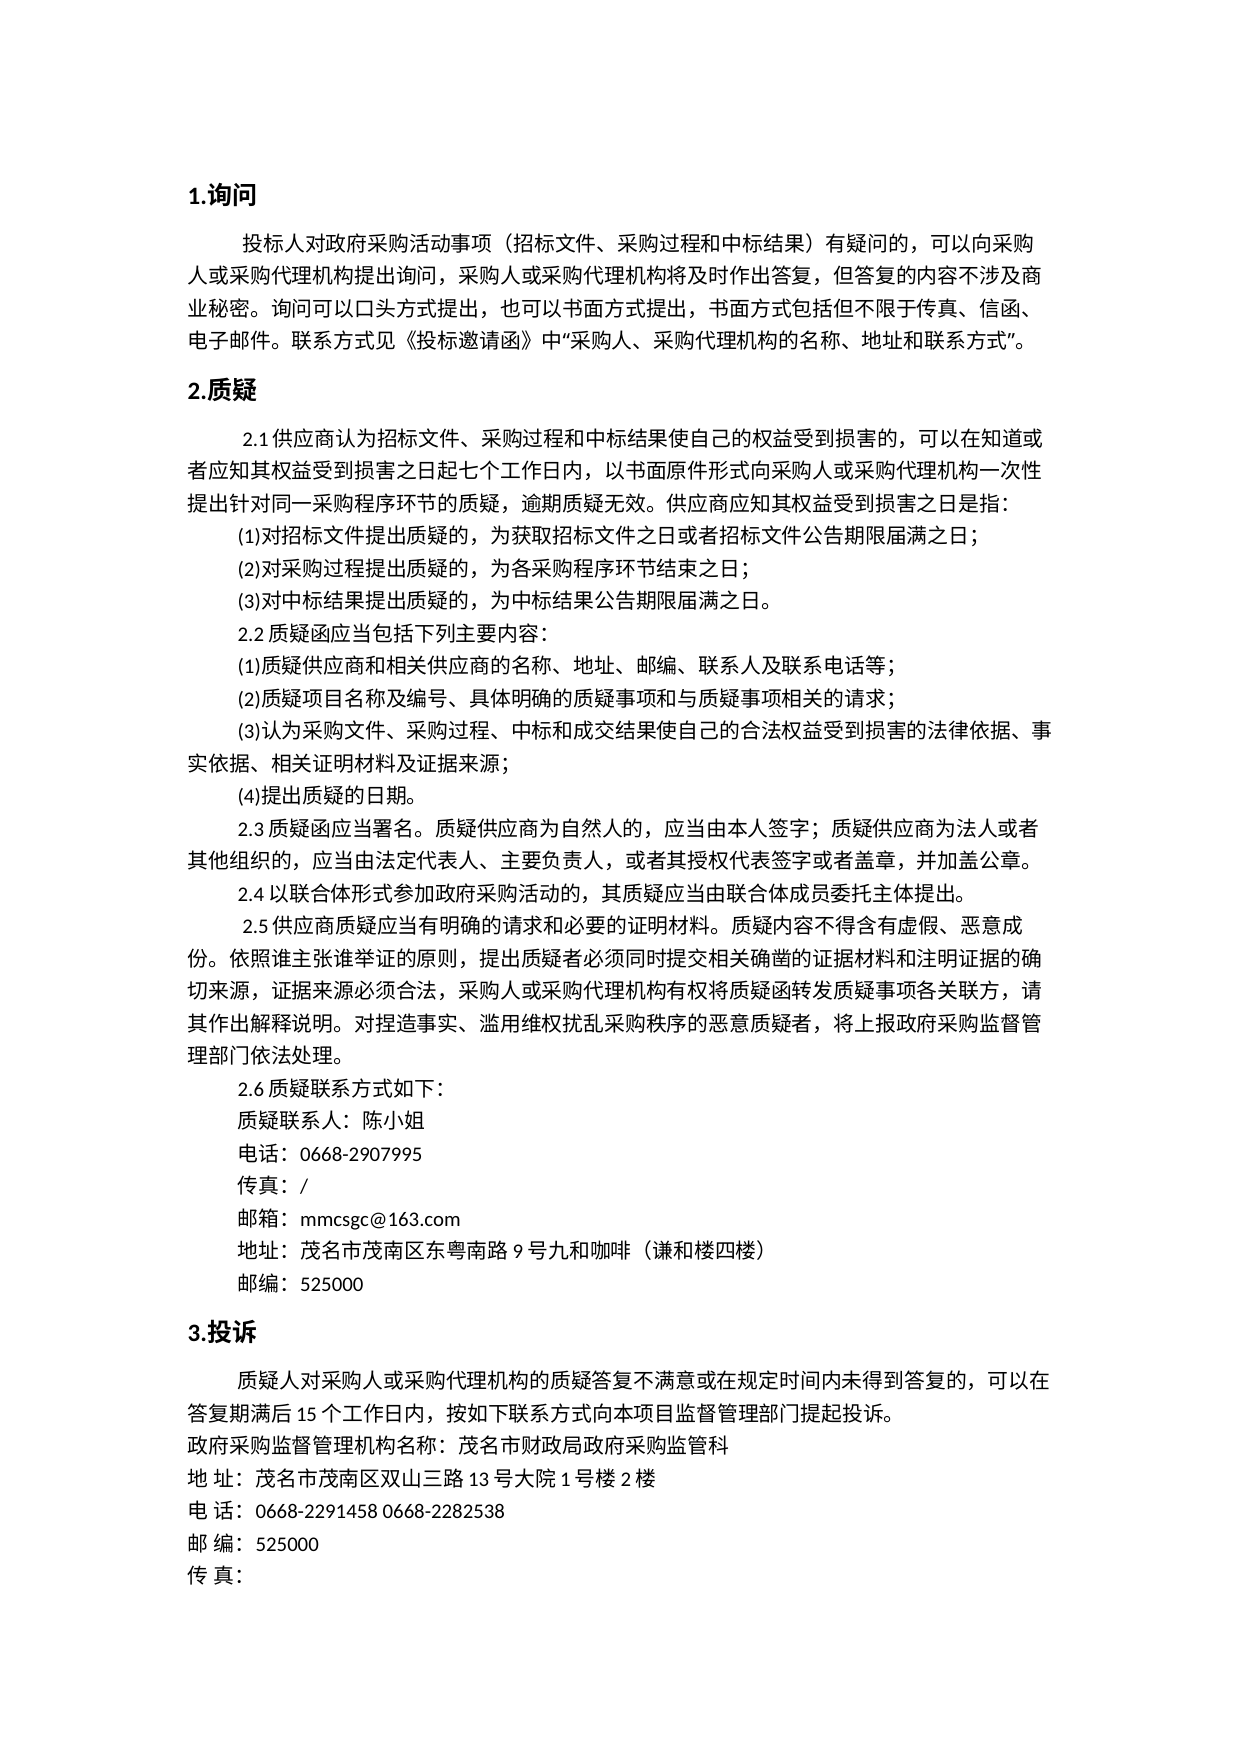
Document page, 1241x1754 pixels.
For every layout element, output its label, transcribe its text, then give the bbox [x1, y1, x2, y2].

text 传 真： [187, 1559, 1053, 1592]
text (3)对中标结果提出质疑的，为中标结果公告期限届满之日。 [187, 584, 1053, 617]
text 地址：茂名市茂南区东粤南路9号九和咖啡（谦和楼四楼） [187, 1234, 1053, 1267]
text 1.询问 [187, 162, 1053, 227]
text 2.4以联合体形式参加政府采购活动的，其质疑应当由联合体成员委托主体提出。 [187, 877, 1053, 909]
text (1)质疑供应商和相关供应商的名称、地址、邮编、联系人及联系电话等； [187, 649, 1053, 682]
text (3)认为采购文件、采购过程、中标和成交结果使自己的合法权益受到损害的法律依据、事实依据、相关证明材料及证据来源； [187, 714, 1053, 779]
text 质疑人对采购人或采购代理机构的质疑答复不满意或在规定时间内未得到答复的，可以在答复期满后15个工作日内，按如下联系方式向本项目监督管理部门提起投诉。 [187, 1364, 1053, 1429]
text 2.5供应商质疑应当有明确的请求和必要的证明材料。质疑内容不得含有虚假、恶意成份。依照谁主张谁举证的原则，提出质疑者必须同时提交相关确凿的证据材料和注明证据的确切来源，证据来源必须合法，采购人或采购代理机构有权将质疑函转发质疑事项各关联方，请其作出解释说明。对捏造事实、滥用维权扰乱采购秩序的恶意质疑者，将上报政府采购监督管理部门依法处理。 [187, 909, 1053, 1072]
text 传真：/ [187, 1169, 1053, 1202]
text 2.6质疑联系方式如下： [187, 1072, 1053, 1104]
text 投标人对政府采购活动事项（招标文件、采购过程和中标结果）有疑问的，可以向采购人或采购代理机构提出询问，采购人或采购代理机构将及时作出答复，但答复的内容不涉及商业秘密。询问可以口头方式提出，也可以书面方式提出，书面方式包括但不限于传真、信函、电子邮件。联系方式见《投标邀请函》中“采购人、采购代理机构的名称、地址和联系方式”。 [187, 227, 1053, 357]
text (4)提出质疑的日期。 [187, 779, 1053, 812]
text (2)质疑项目名称及编号、具体明确的质疑事项和与质疑事项相关的请求； [187, 682, 1053, 714]
text 2.质疑 [187, 357, 1053, 422]
text 邮 编：525000 [187, 1527, 1053, 1559]
text (1)对招标文件提出质疑的，为获取招标文件之日或者招标文件公告期限届满之日； [187, 519, 1053, 552]
text 质疑联系人：陈小姐 [187, 1104, 1053, 1137]
text 2.1供应商认为招标文件、采购过程和中标结果使自己的权益受到损害的，可以在知道或者应知其权益受到损害之日起七个工作日内，以书面原件形式向采购人或采购代理机构一次性提出针对同一采购程序环节的质疑，逾期质疑无效。供应商应知其权益受到损害之日是指： [187, 422, 1053, 519]
text 政府采购监督管理机构名称：茂名市财政局政府采购监管科 [187, 1429, 1053, 1462]
text 邮编：525000 [187, 1267, 1053, 1299]
text 电话：0668-2907995 [187, 1137, 1053, 1169]
text (2)对采购过程提出质疑的，为各采购程序环节结束之日； [187, 552, 1053, 584]
text 2.3 质疑函应当署名。质疑供应商为自然人的，应当由本人签字；质疑供应商为法人或者其他组织的，应当由法定代表人、主要负责人，或者其授权代表签字或者盖章，并加盖公章。 [187, 812, 1053, 877]
text 邮箱：mmcsgc@163.com [187, 1202, 1053, 1234]
text 2.2质疑函应当包括下列主要内容： [187, 617, 1053, 649]
text 3.投诉 [187, 1299, 1053, 1364]
text 电 话：0668-2291458 0668-2282538 [187, 1494, 1053, 1527]
text 地 址：茂名市茂南区双山三路13号大院1号楼2楼 [187, 1462, 1053, 1494]
